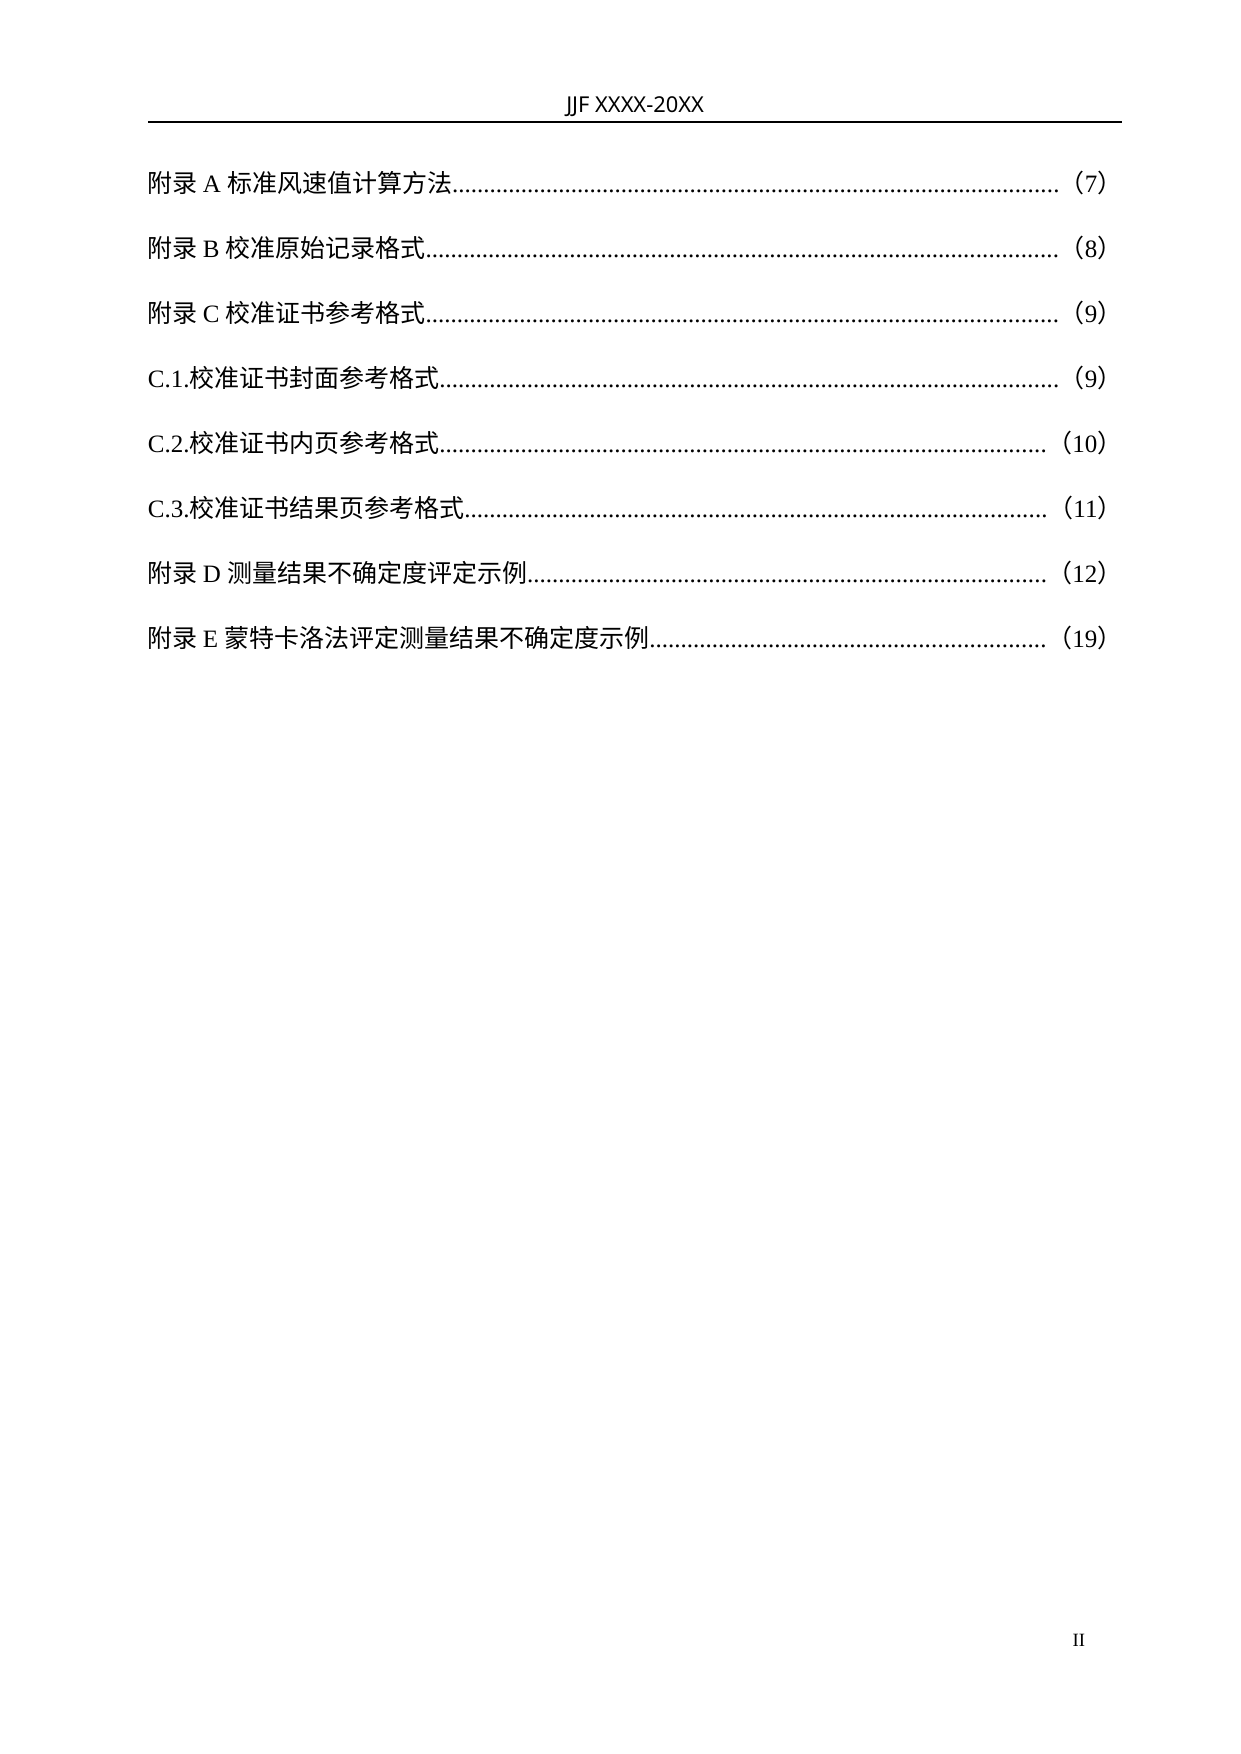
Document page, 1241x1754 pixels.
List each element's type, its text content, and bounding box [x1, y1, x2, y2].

text C.2.校准证书内页参考格式 （10） [148, 409, 1122, 474]
text C.3.校准证书结果页参考格式 （11） [148, 474, 1122, 539]
text 附录B 校准原始记录格式 （8） [148, 214, 1122, 279]
text 附录A 标准风速值计算方法 （7） [148, 149, 1122, 214]
text C.1.校准证书封面参考格式 （9） [148, 344, 1122, 409]
text 附录E 蒙特卡洛法评定测量结果不确定度示例 （19） [148, 604, 1122, 669]
text 附录C 校准证书参考格式 （9） [148, 279, 1122, 344]
text 附录D 测量结果不确定度评定示例 （12） [148, 539, 1122, 604]
